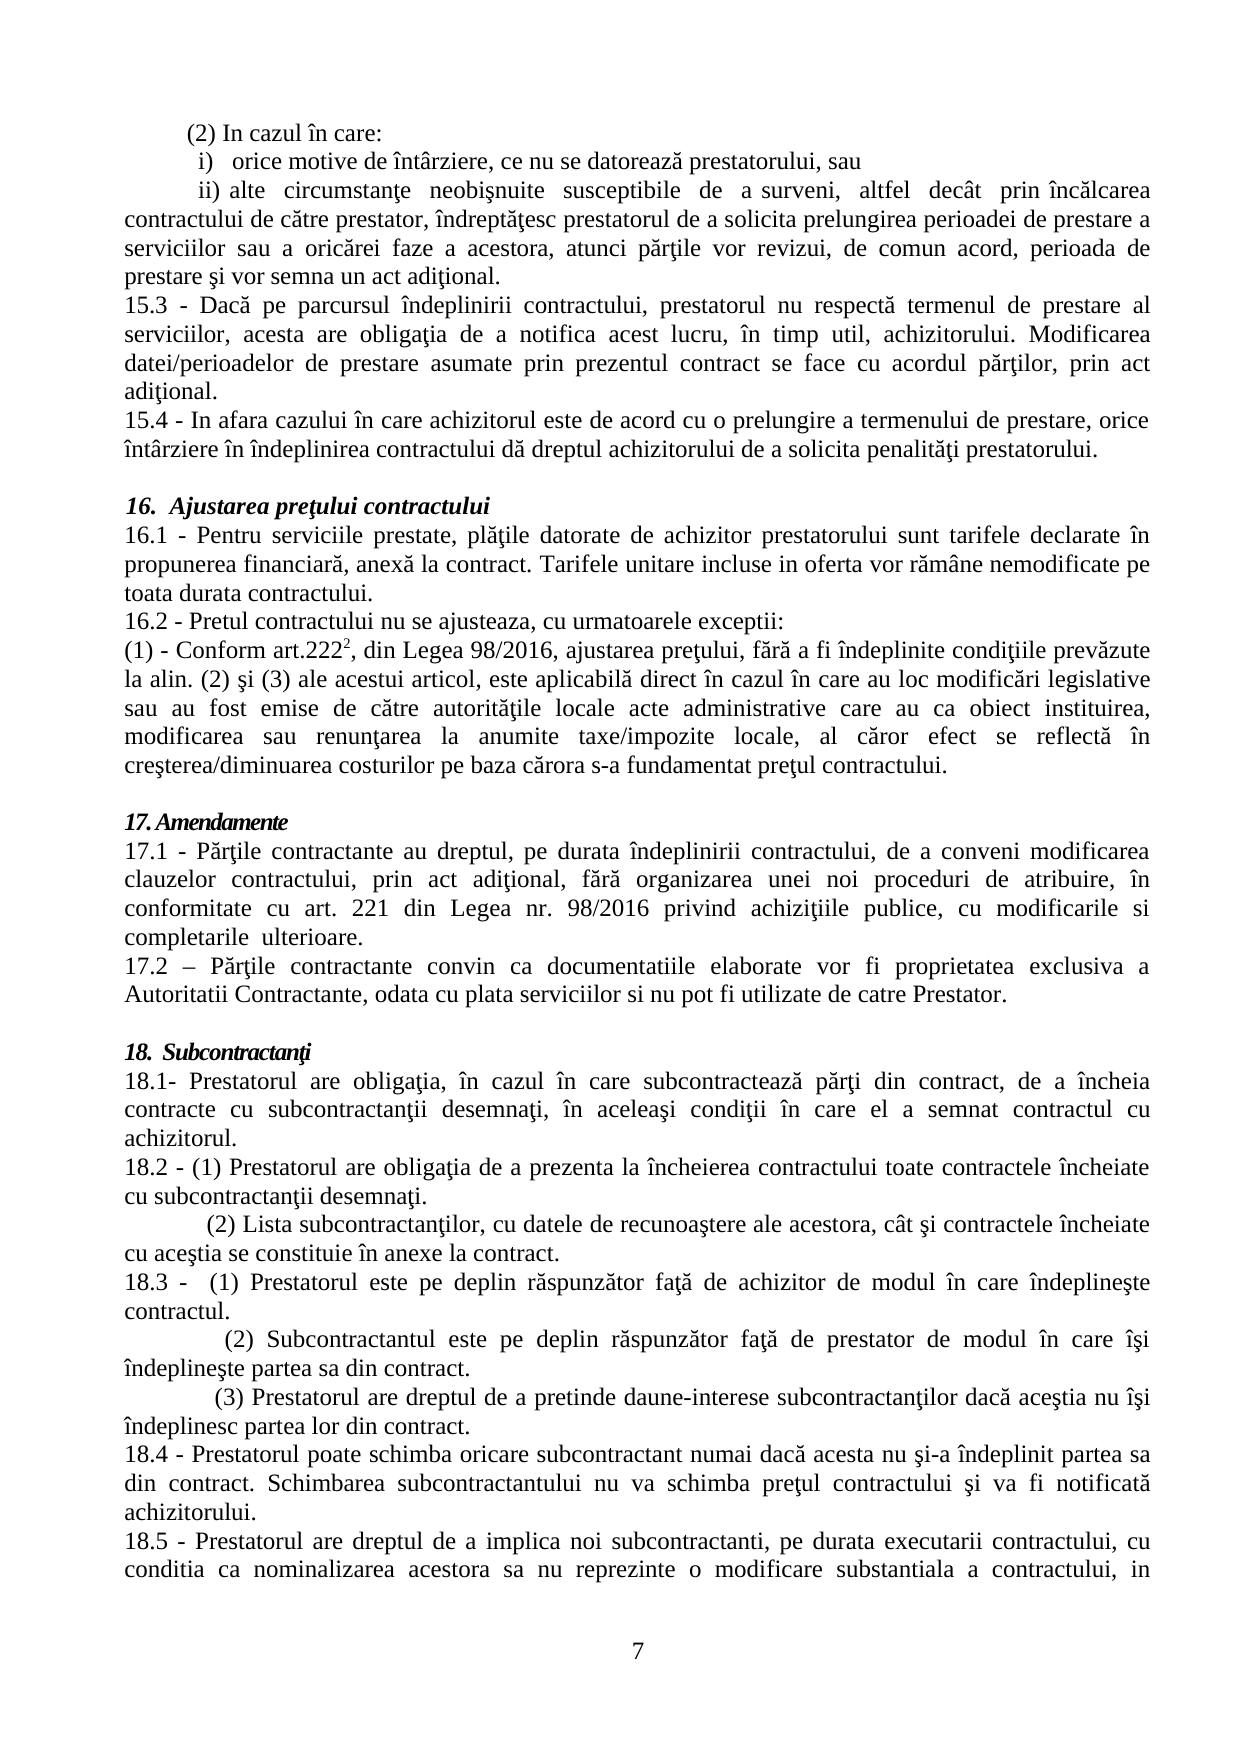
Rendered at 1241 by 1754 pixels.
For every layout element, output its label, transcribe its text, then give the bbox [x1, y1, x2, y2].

text 16.1 - Pentru serviciile prestate, plăţile datorate de achizitor prestatorului sunt tarifele declarate în propunerea financiară, anexă la contract. Tarifele unitare incluse in oferta vor rămâne nemodificate pe toata durata contractului. [124, 520, 1152, 606]
text 18. Subcontractanţi [124, 1037, 1152, 1066]
text 16. Ajustarea preţului contractului [126, 491, 1151, 520]
text 17.2 – Părţile contractante convin ca documentatiile elaborate vor fi proprietatea exclusiva a Autoritatii Contractante, odata cu plata serviciilor si nu pot fi utilizate de catre Prestator. [124, 951, 1151, 1008]
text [124, 1526, 1152, 1583]
text 15.4 - In afara cazului în care achizitorul este de acord cu o prelungire a termenului de prestare, orice întârziere în îndeplinirea contractului dă dreptul achizitorului de a solicita penalităţi prestatorului. [124, 405, 1151, 463]
text (2) Subcontractantul este pe deplin răspunzător faţă de prestator de modul în care îşi îndeplineşte partea sa din contract. [124, 1324, 1152, 1382]
text 18.3 - (1) Prestatorul este pe deplin răspunzător faţă de achizitor de modul în care îndeplineşte contractul. [124, 1267, 1152, 1324]
text (3) Prestatorul are dreptul de a pretinde daune-interese subcontractanţilor dacă aceştia nu îşi îndeplinesc partea lor din contract. [124, 1382, 1152, 1439]
text 17. Amendamente [124, 807, 1151, 836]
text 18.1- Prestatorul are obligaţia, în cazul în care subcontractează părţi din contract, de a încheia contracte cu subcontractanţii desemnaţi, în aceleaşi condiţii în care el a semnat contractul cu achizitorul. [124, 1066, 1152, 1152]
text 17.1 - Părţile contractante au dreptul, pe durata îndeplinirii contractului, de a conveni modificarea clauzelor contractului, prin act adiţional, fără organizarea unei noi proceduri de atribuire, în conformitate cu art. 221 din Legea nr. 98/2016 privind achiziţiile publice, cu modificarile si completarile ulterioare. [124, 836, 1151, 951]
text (2) Lista subcontractanţilor, cu datele de recunoaştere ale acestora, cât şi contractele încheiate cu aceştia se constituie în anexe la contract. [124, 1209, 1152, 1267]
text (1) - Conform art.2222, din Legea 98/2016, ajustarea preţului, fără a fi îndeplinite condiţiile prevăzute la alin. (2) şi (3) ale acestui articol, este aplicabilă direct în cazul în care au loc modificări legislative sau au fost emise de către autorităţile locale acte administrative care au ca obiect instituirea, modificarea sau renunţarea la anumite taxe/impozite locale, al căror efect se reflectă în creşterea/diminuarea costurilor pe baza cărora s-a fundamentat preţul contractului. [124, 635, 1152, 779]
text 18.4 - Prestatorul poate schimba oricare subcontractant numai dacă acesta nu şi-a îndeplinit partea sa din contract. Schimbarea subcontractantului nu va schimba preţul contractului şi va fi notificată achizitorului. [124, 1439, 1152, 1526]
text 15.3 - Dacă pe parcursul îndeplinirii contractului, prestatorul nu respectă termenul de prestare al serviciilor, acesta are obligaţia de a notifica acest lucru, în timp util, achizitorului. Modificarea datei/perioadelor de prestare asumate prin prezentul contract se face cu acordul părţilor, prin act adiţional. [124, 290, 1152, 405]
text ii) alte circumstanţe neobişnuite susceptibile de a surveni, altfel decât prin încălcarea contractului de către prestator, îndreptăţesc prestatorul de a solicita prelungirea perioadei de prestare a serviciilor sau a oricărei faze a acestora, atunci părţile vor revizui, de comun acord, perioada de prestare şi vor semna un act adiţional. [124, 175, 1152, 290]
text 18.2 - (1) Prestatorul are obligaţia de a prezenta la încheierea contractului toate contractele încheiate cu subcontractanţii desemnaţi. [124, 1152, 1152, 1209]
text 16.2 - Pretul contractului nu se ajusteaza, cu urmatoarele exceptii: [124, 606, 1152, 635]
text (2) In cazul în care: [124, 118, 1152, 146]
text i) orice motive de întârziere, ce nu se datorează prestatorului, sau [124, 146, 1152, 175]
